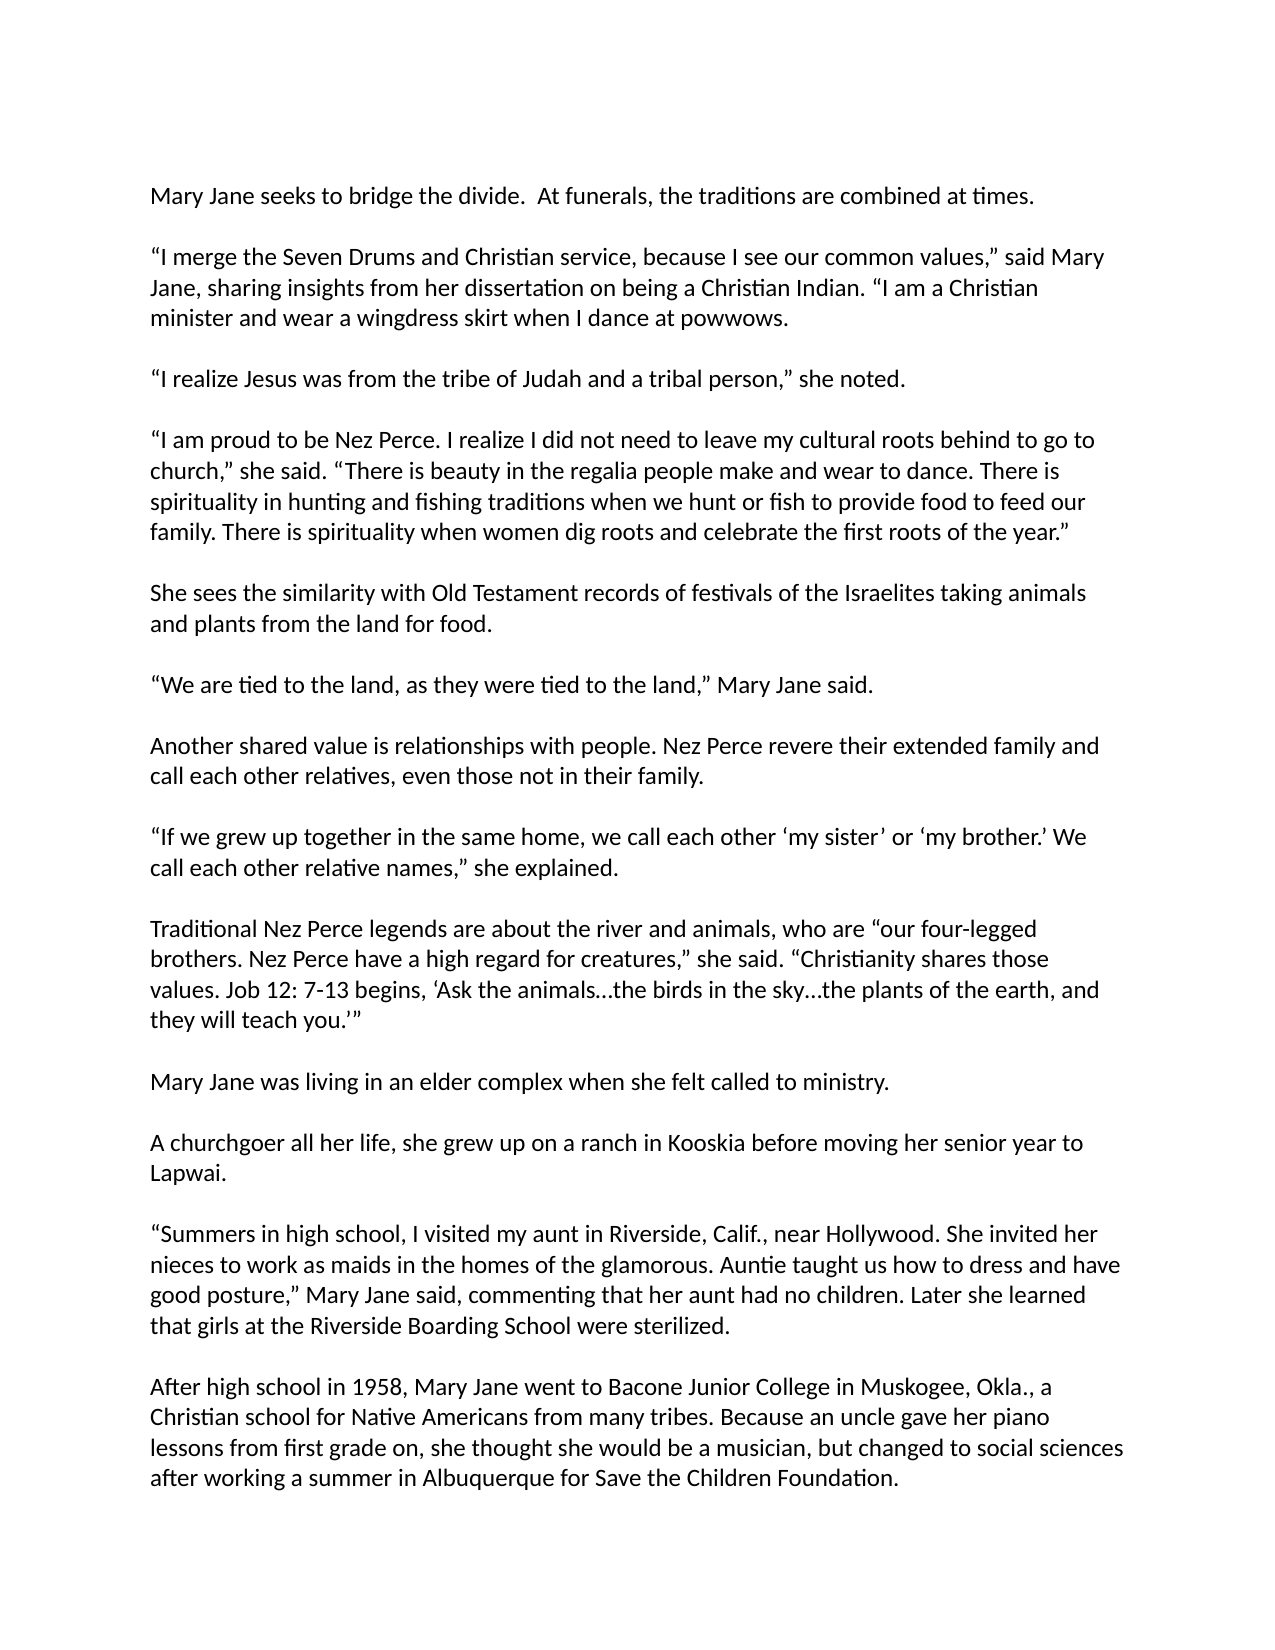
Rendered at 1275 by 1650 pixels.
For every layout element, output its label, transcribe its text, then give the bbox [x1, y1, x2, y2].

text “I merge the Seven Drums and Christian service, because I see our common values,” said Mary Jane, sharing insights from her dissertation on being a Christian Indian. “I am a Christian minister and wear a wingdress skirt when I dance at powwows. [150, 242, 1125, 333]
text “I am proud to be Nez Perce. I realize I did not need to leave my cultural roots behind to go to church,” she said. “There is beauty in the regalia people make and wear to dance. There is spirituality in hunting and fishing traditions when we hunt or fish to provide food to feed our family. There is spirituality when women dig roots and celebrate the first roots of the year.” [150, 425, 1125, 547]
text “I realize Jesus was from the tribe of Judah and a tribal person,” she noted. [150, 364, 1125, 394]
text Another shared value is relationships with people. Nez Perce revere their extended family and call each other relatives, even those not in their family. [150, 730, 1125, 791]
text After high school in 1958, Mary Jane went to Bacone Junior College in Muskogee, Okla., a Christian school for Native Americans from many tribes. Because an uncle gave her piano lessons from first grade on, she thought she would be a musician, but changed to social sciences after working a summer in Albuquerque for Save the Children Foundation. [150, 1371, 1125, 1493]
text Mary Jane was living in an elder complex when she felt called to ministry. [150, 1066, 1125, 1096]
text “We are tied to the land, as they were tied to the land,” Mary Jane said. [150, 669, 1125, 699]
text She sees the similarity with Old Testament records of festivals of the Israelites taking animals and plants from the land for food. [150, 577, 1125, 638]
text Mary Jane seeks to bridge the divide. At funerals, the traditions are combined at times. [150, 181, 1125, 211]
text A churchgoer all her life, she grew up on a ranch in Kooskia before moving her senior year to Lapwai. [150, 1127, 1125, 1188]
text Traditional Nez Perce legends are about the river and animals, who are “our four-legged brothers. Nez Perce have a high regard for creatures,” she said. “Christianity shares those values. Job 12: 7-13 begins, ‘Ask the animals…the birds in the sky…the plants of the earth, and they will teach you.’” [150, 913, 1125, 1035]
text “If we grew up together in the same home, we call each other ‘my sister’ or ‘my brother.’ We call each other relative names,” she explained. [150, 821, 1125, 882]
text “Summers in high school, I visited my aunt in Riverside, Calif., near Hollywood. She invited her nieces to work as maids in the homes of the glamorous. Auntie taught us how to dress and have good posture,” Mary Jane said, commenting that her aunt had no children. Later she learned that girls at the Riverside Boarding School were sterilized. [150, 1218, 1125, 1340]
